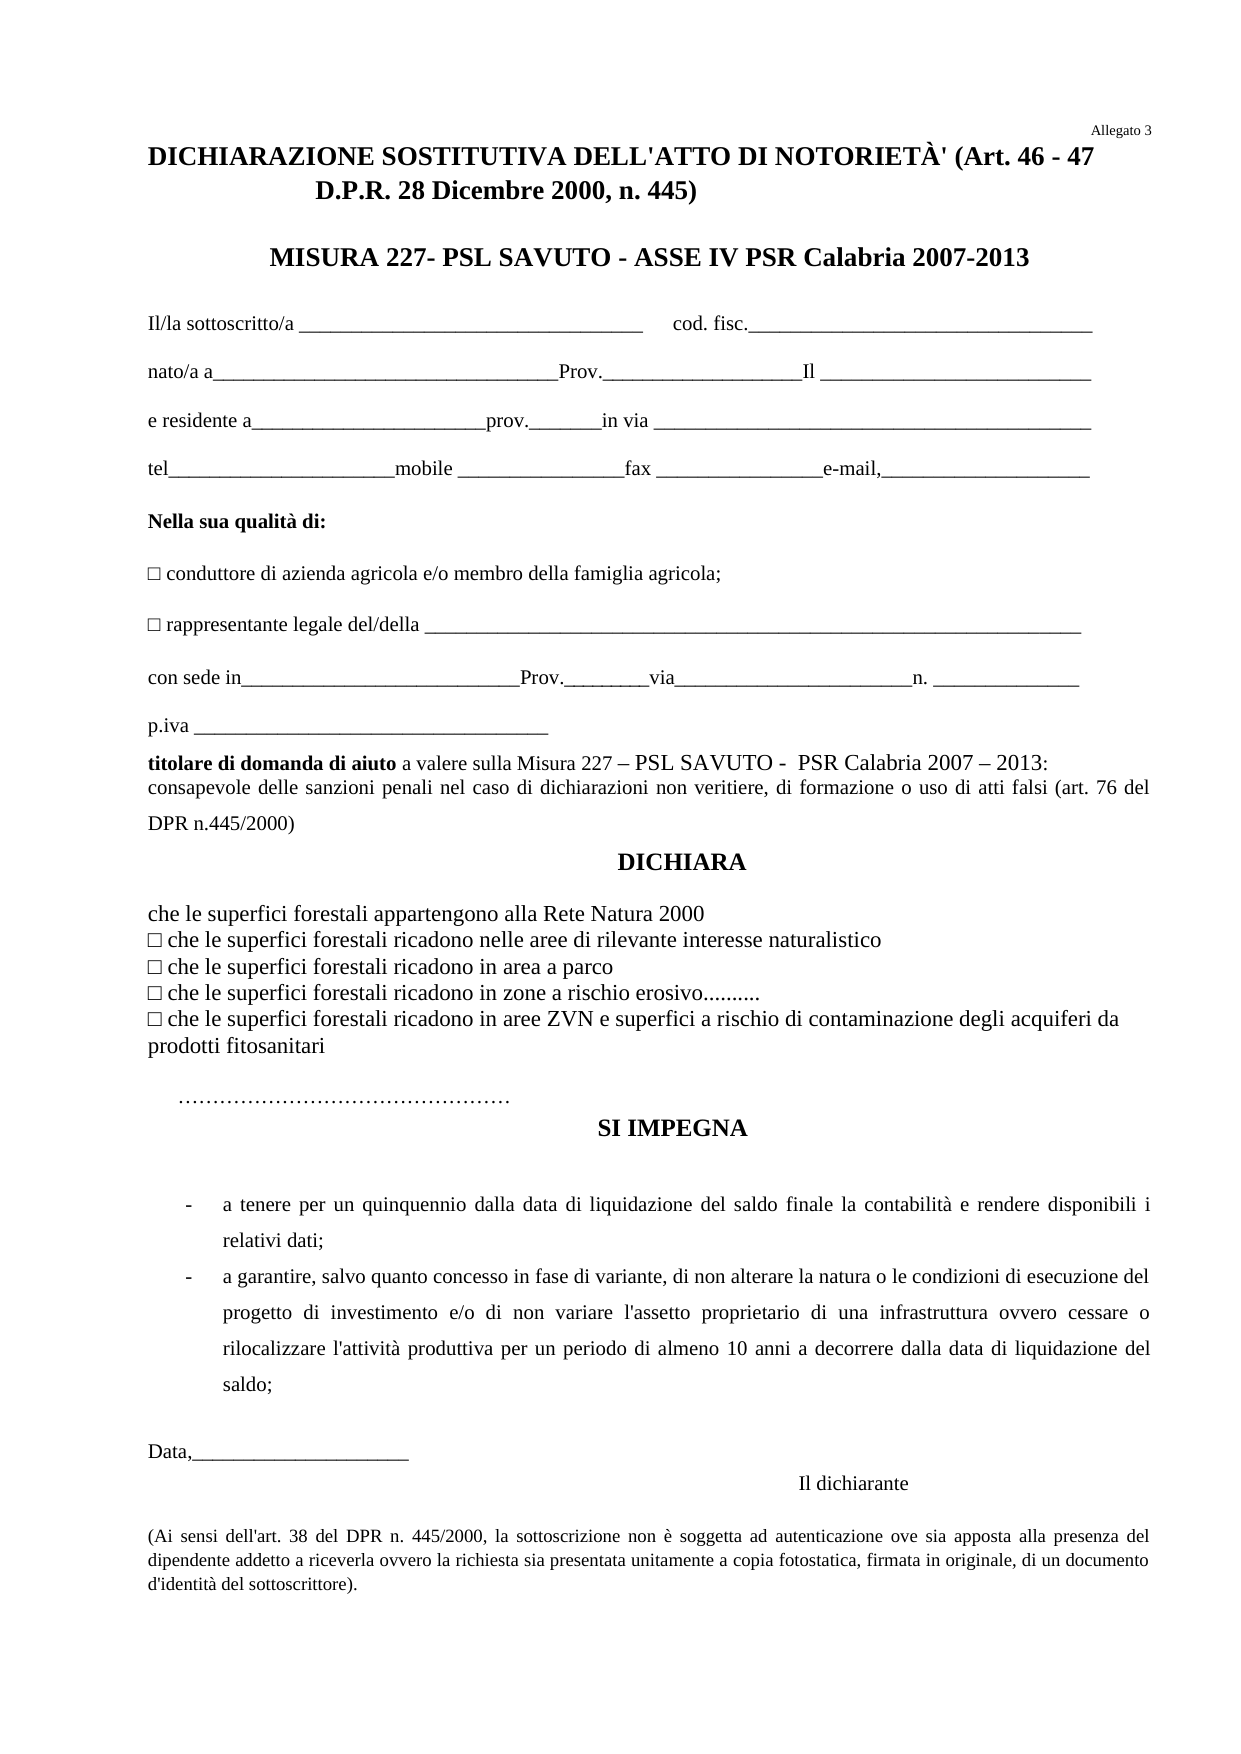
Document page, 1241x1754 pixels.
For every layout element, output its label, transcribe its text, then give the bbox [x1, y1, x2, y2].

subtitle SI IMPEGNA [204, 1113, 1141, 1141]
list rappresentante legale del/della _______________________________________________________________ [148, 611, 1152, 636]
list a garantire, salvo quanto concesso in fase di variante, di non alterare la natura o le condizioni di esecuzione del progetto di investimento e/o di non variare l'assetto proprietario di una infrastruttura ovvero cessare o rilocalizzare l'attività produttiva per un periodo di almeno 10 anni a decorrere dalla data di liquidazione del saldo; [185, 1263, 1152, 1396]
text □ che le superfici forestali ricadono in zone a rischio erosivo.......... [148, 979, 1152, 1005]
text p.iva __________________________________ [148, 713, 1142, 737]
text DICHIARA [204, 847, 1141, 876]
text nato/a a Prov. Il __________________________ [148, 359, 1152, 383]
list conduttore di azienda agricola e/o membro della famiglia agricola; [148, 561, 1152, 585]
list a tenere per un quinquennio dalla data di liquidazione del saldo finale la contabilità e rendere disponibili i relativi dati; [185, 1191, 1152, 1252]
text DICHIARAZIONE SOSTITUTIVA DELL'ATTO DI NOTORIETÀ' (Art. 46 - 47 D.P.R. 28 Dicembre 2000, n. 445) [148, 138, 1152, 206]
text Il/la sottoscritto/a _________________________________ cod. fisc._________________________________ [148, 311, 1152, 335]
text Nella sua qualità di: [148, 509, 1152, 533]
text che le superfici forestali appartengono alla Rete Natura 2000 [148, 900, 1152, 926]
text □ che le superfici forestali ricadono in area a parco [148, 953, 1152, 979]
text ………………………………………… [177, 1084, 1152, 1108]
text Il dichiarante [798, 1471, 1152, 1495]
text consapevole delle sanzioni penali nel caso di dichiarazioni non veritiere, di formazione o uso di atti falsi (art. 76 del DPR n.445/2000) [148, 775, 1152, 835]
text (Ai sensi dell'art. 38 del DPR n. 445/2000, la sottoscrizione non è soggetta ad autenticazione ove sia apposta alla presenza del dipendente addetto a riceverla ovvero la richiesta sia presentata unitamente a copia fotostatica, firmata in originale, di un documento d'identità del sottoscrittore). [148, 1524, 1152, 1596]
text MISURA 227- PSL SAVUTO - ASSE IV PSR Calabria 2007-2013 [148, 241, 1152, 272]
text Allegato 3 [148, 122, 1152, 138]
text □ che le superfici forestali ricadono in aree ZVN e superfici a rischio di contaminazione degli acquiferi da prodotti fitosanitari [148, 1005, 1152, 1058]
text e residente a prov. in via __________________________________________ [148, 407, 1152, 432]
text titolare di domanda di aiuto a valere sulla Misura 227 – PSL SAVUTO - PSR Calabria 2007 – 2013: [148, 749, 1154, 775]
text con sede in Prov. via n. ______________ [148, 664, 1152, 689]
text tel mobile ________________fax ________________e-mail,____________________ [148, 456, 1152, 480]
text Data, [148, 1439, 1152, 1463]
text □ che le superfici forestali ricadono nelle aree di rilevante interesse naturalistico [148, 926, 1152, 953]
